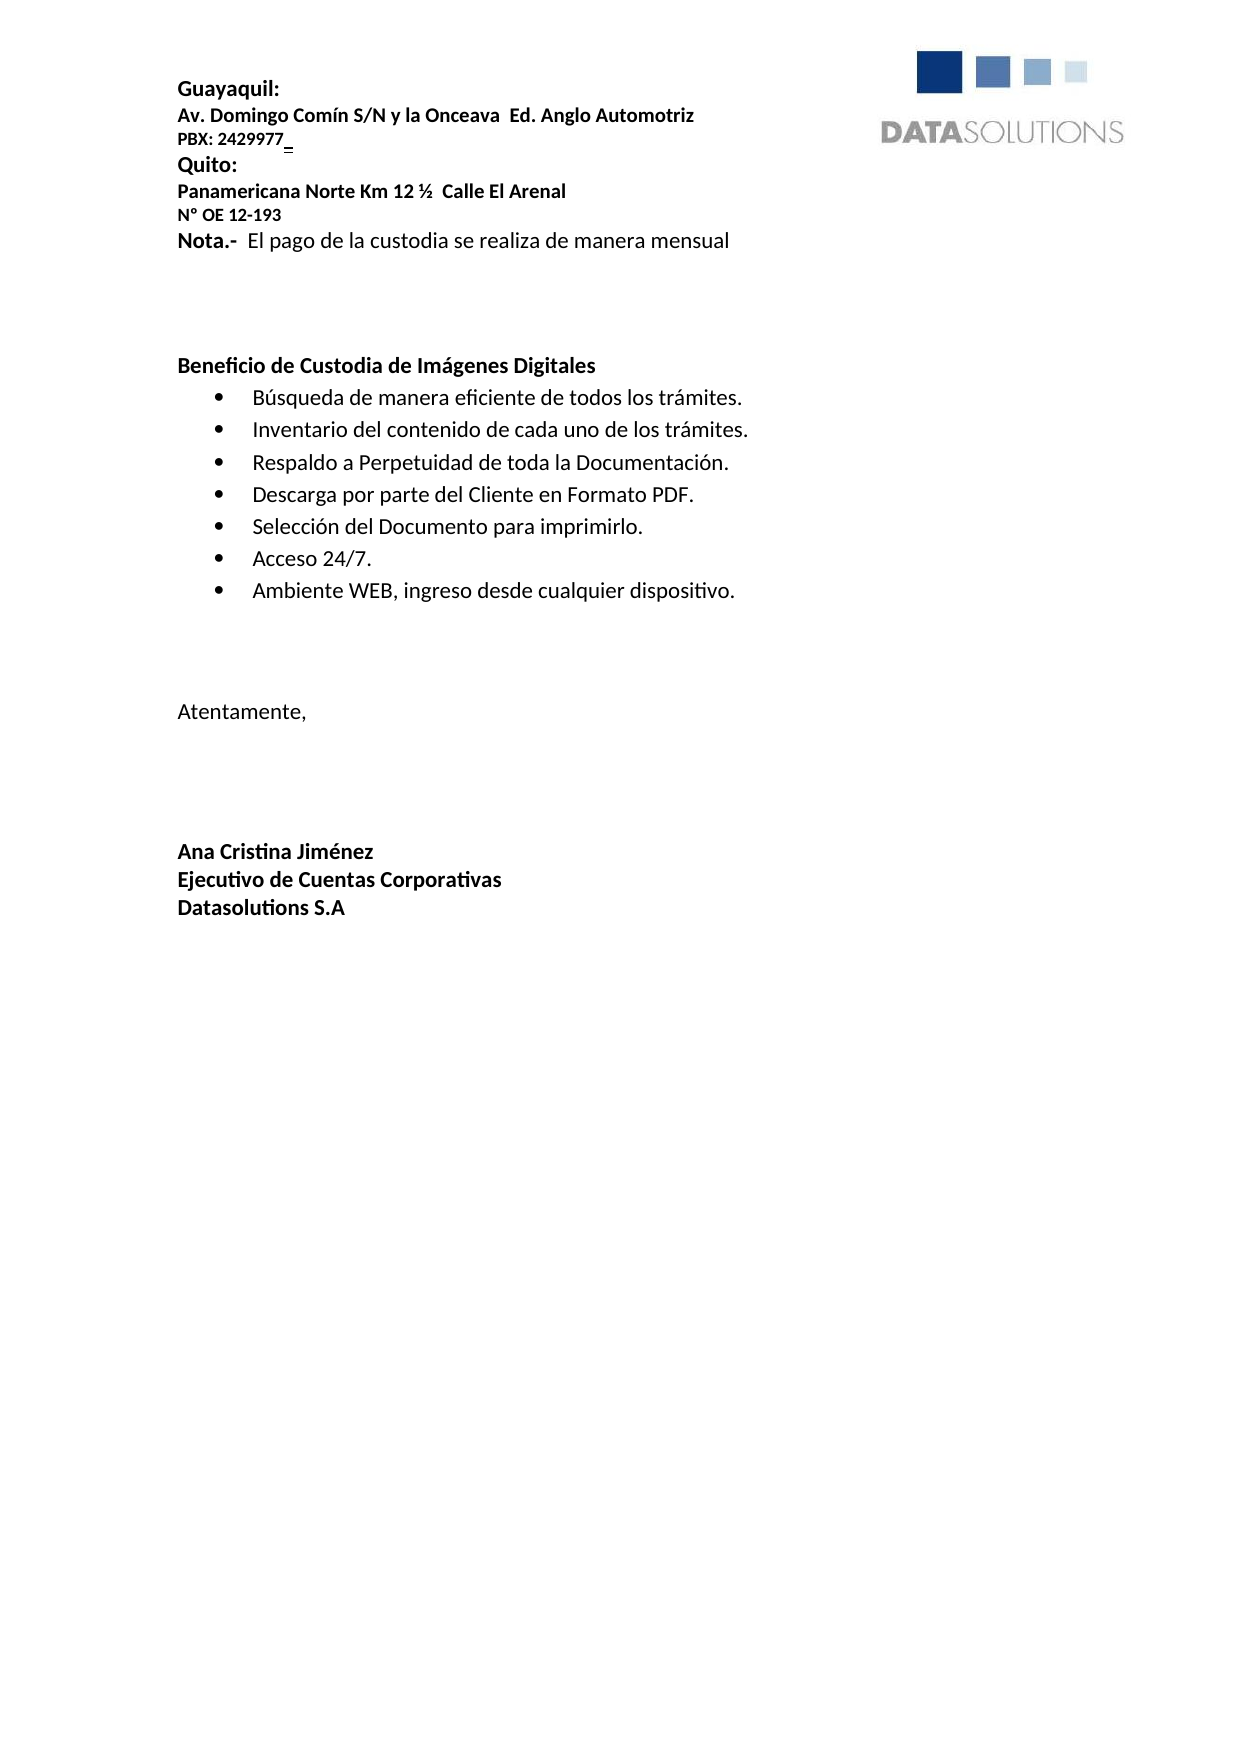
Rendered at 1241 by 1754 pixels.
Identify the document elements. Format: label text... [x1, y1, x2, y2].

list Respaldo a Perpetuidad de toda la Documentación. [215, 448, 1063, 476]
text Beneficio de Custodia de Imágenes Digitales [177, 351, 1063, 379]
list Descarga por parte del Cliente en Formato PDF. [215, 480, 1063, 508]
text Ejecutivo de Cuentas Corporativas [177, 865, 1138, 893]
text Atentamente, [177, 697, 1138, 725]
list Acceso 24/7. [215, 544, 1063, 572]
text Datasolutions S.A [177, 893, 1063, 921]
list Selección del Documento para imprimirlo. [215, 512, 1063, 540]
list Búsqueda de manera eficiente de todos los trámites. [215, 383, 1063, 411]
list Ambiente WEB, ingreso desde cualquier dispositivo. [215, 576, 1063, 604]
picture [846, 31, 1166, 163]
text Ana Cristina Jiménez [177, 837, 1138, 865]
list Inventario del contenido de cada uno de los trámites. [215, 415, 1063, 443]
text Nota.- El pago de la custodia se realiza de manera mensual [177, 226, 1063, 254]
